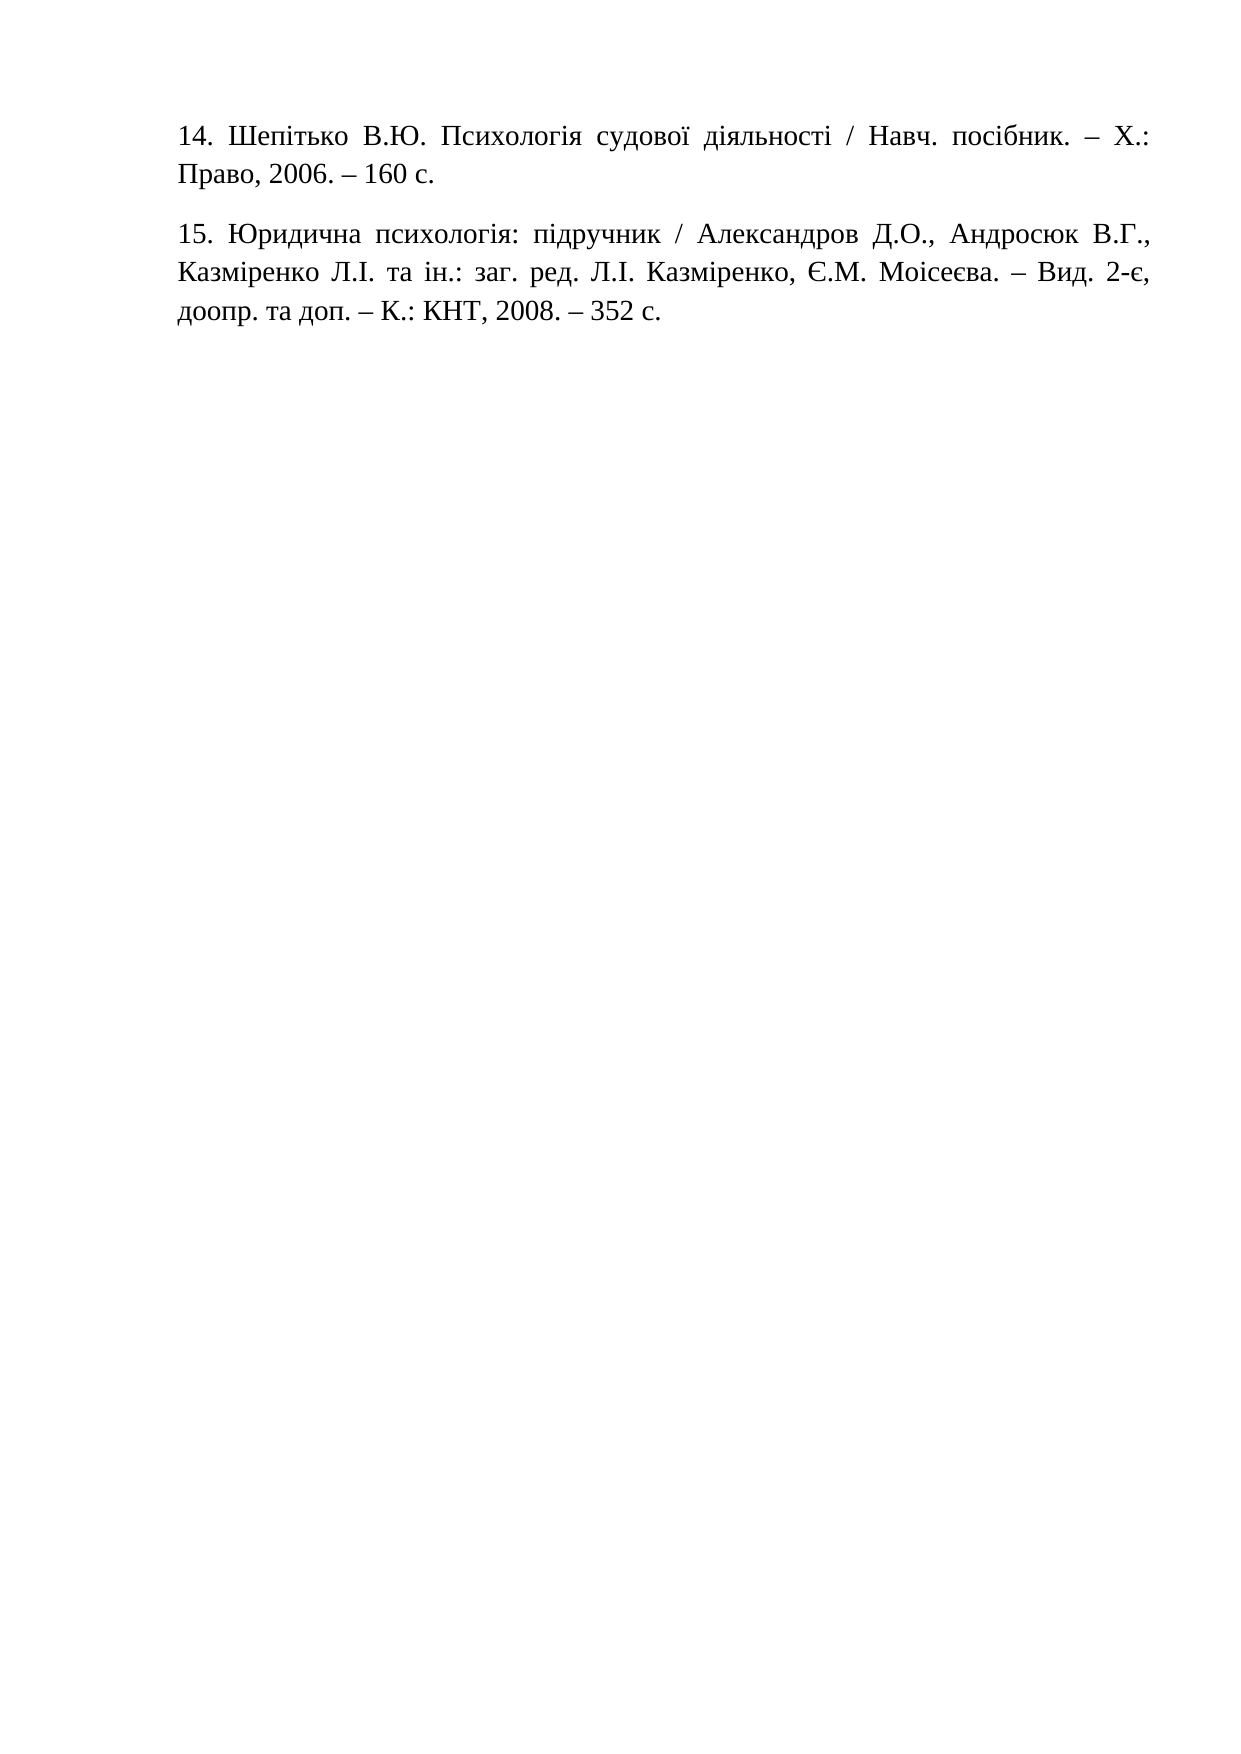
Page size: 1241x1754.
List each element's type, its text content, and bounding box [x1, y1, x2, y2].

text 15. Юридична психологія: підручник / Александров Д.О., Андросюк В.Г., Казміренко Л.І. та ін.: заг. ред. Л.І. Казміренко, Є.М. Моісеєва. – Вид. 2-є, доопр. та доп. – К.: КНТ, 2008. – 352 с. [177, 216, 1152, 327]
text 14. Шепітько В.Ю. Психологія судової діяльності / Навч. посібник. – Х.: Право, 2006. – 160 с. [177, 118, 1152, 190]
